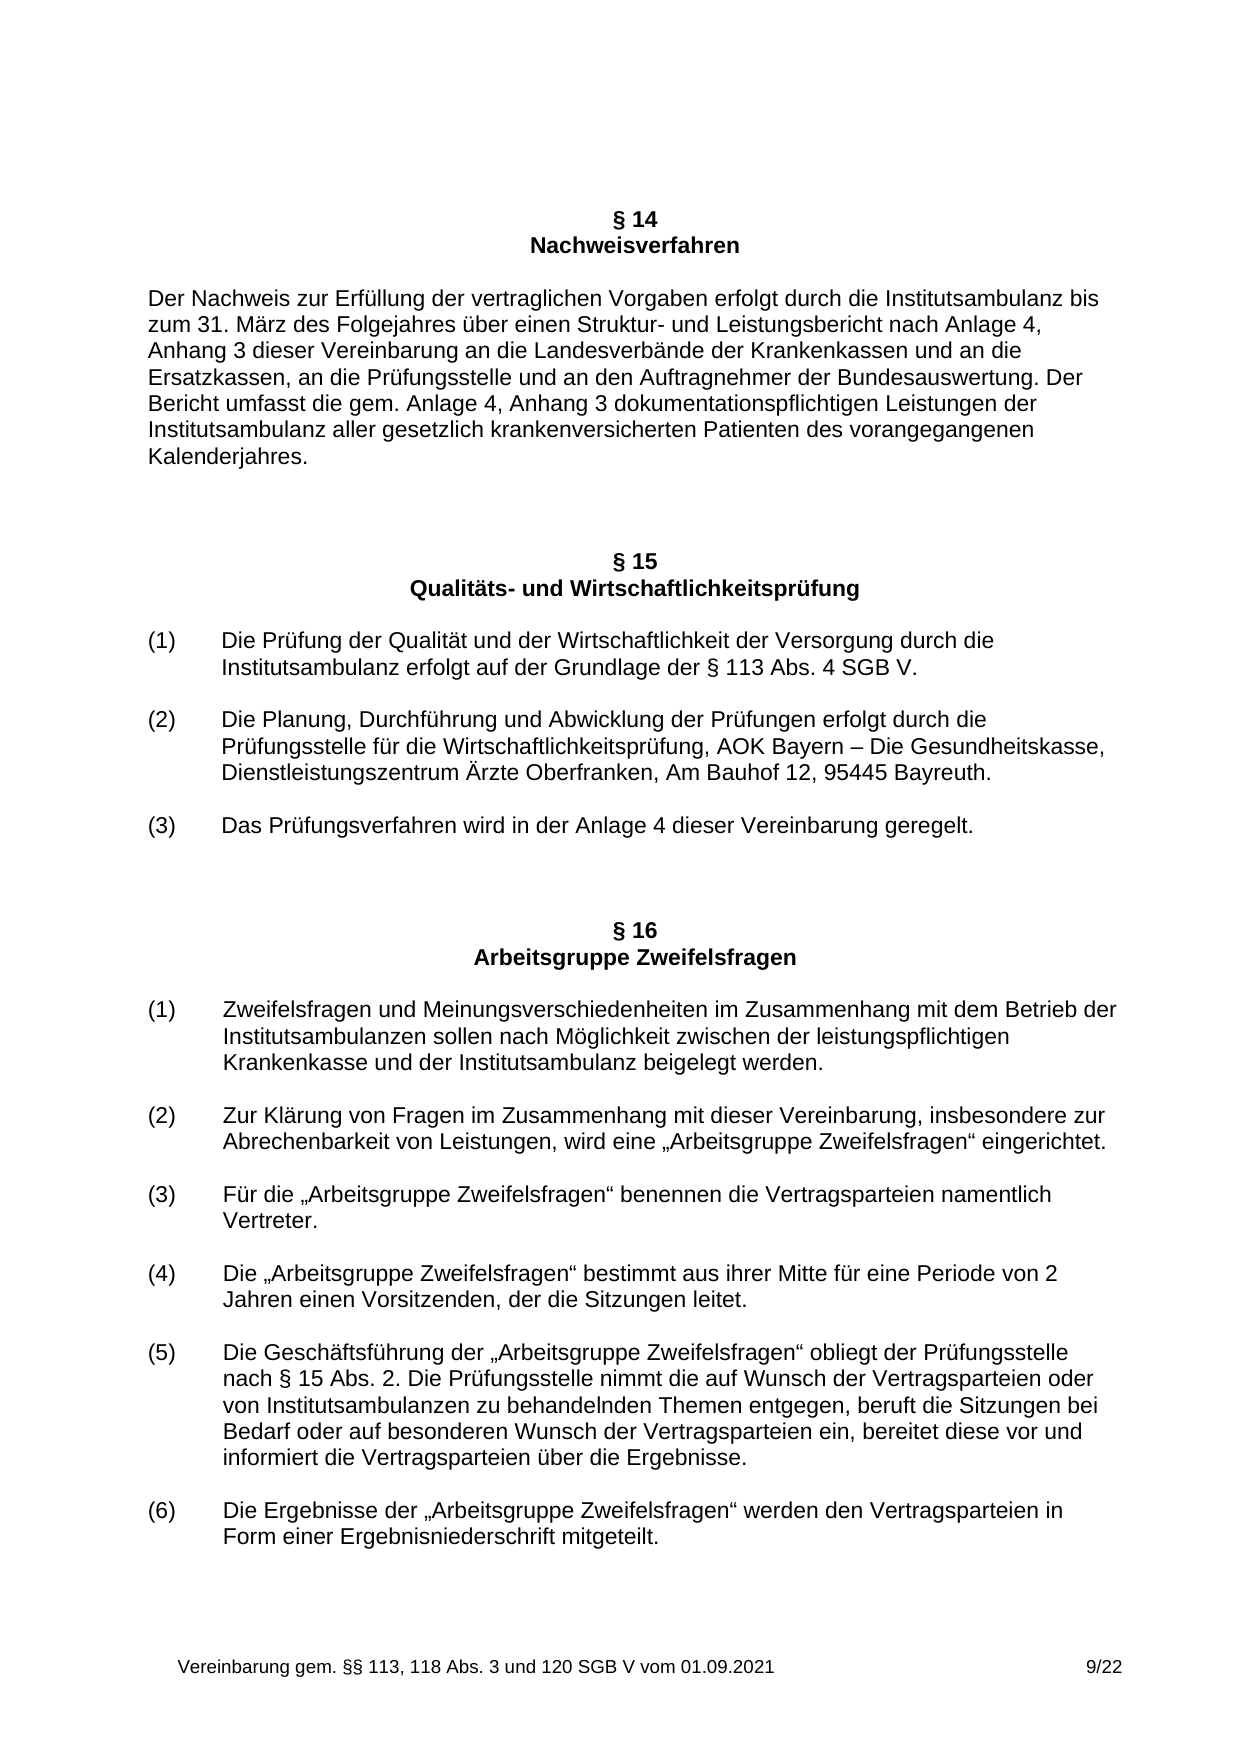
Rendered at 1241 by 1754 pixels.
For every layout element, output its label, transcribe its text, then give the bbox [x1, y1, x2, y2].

text (3) Das Prüfungsverfahren wird in der Anlage 4 dieser Vereinbarung geregelt. [148, 812, 1122, 838]
text (1) Die Prüfung der Qualität und der Wirtschaftlichkeit der Versorgung durch die Institutsambulanz erfolgt auf der Grundlage der § 113 Abs. 4 SGB V. [148, 627, 1122, 680]
text Der Nachweis zur Erfüllung der vertraglichen Vorgaben erfolgt durch die Institutsambulanz bis zum 31. März des Folgejahres über einen Struktur- und Leistungsbericht nach Anlage 4, Anhang 3 dieser Vereinbarung an die Landesverbände der Krankenkassen und an die Ersatzkassen, an die Prüfungsstelle und an den Auftragnehmer der Bundesauswertung. Der Bericht umfasst die gem. Anlage 4, Anhang 3 dokumentationspflichtigen Leistungen der Institutsambulanz aller gesetzlich krankenversicherten Patienten des vorangegangenen Kalenderjahres. [148, 285, 1122, 469]
text § 14 [148, 206, 1122, 232]
list Die Ergebnisse der „Arbeitsgruppe Zweifelsfragen“ werden den Vertragsparteien in Form einer Ergebnisniederschrift mitgeteilt. [148, 1497, 1122, 1576]
list Zweifelsfragen und Meinungsverschiedenheiten im Zusammenhang mit dem Betrieb der Institutsambulanzen sollen nach Möglichkeit zwischen der leistungspflichtigen Krankenkasse und der Institutsambulanz beigelegt werden. [148, 996, 1122, 1075]
list Für die „Arbeitsgruppe Zweifelsfragen“ benennen die Vertragsparteien namentlich Vertreter. [148, 1181, 1122, 1233]
text Arbeitsgruppe Zweifelsfragen [148, 943, 1122, 970]
text (2) Die Planung, Durchführung und Abwicklung der Prüfungen erfolgt durch die Prüfungsstelle für die Wirtschaftlichkeitsprüfung, AOK Bayern – Die Gesundheitskasse, Dienstleistungszentrum Ärzte Oberfranken, Am Bauhof 12, 95445 Bayreuth. [148, 706, 1122, 785]
text § 16 [148, 917, 1122, 943]
list Die Geschäftsführung der „Arbeitsgruppe Zweifelsfragen“ obliegt der Prüfungsstelle nach § 15 Abs. 2. Die Prüfungsstelle nimmt die auf Wunsch der Vertragsparteien oder von Institutsambulanzen zu behandelnden Themen entgegen, beruft die Sitzungen bei Bedarf oder auf besonderen Wunsch der Vertragsparteien ein, bereitet diese vor und informiert die Vertragsparteien über die Ergebnisse. [148, 1339, 1122, 1471]
text § 15 [148, 548, 1122, 574]
list Die „Arbeitsgruppe Zweifelsfragen“ bestimmt aus ihrer Mitte für eine Periode von 2 Jahren einen Vorsitzenden, der die Sitzungen leitet. [148, 1260, 1122, 1312]
text Qualitäts- und Wirtschaftlichkeitsprüfung [148, 574, 1122, 601]
text Nachweisverfahren [148, 232, 1122, 258]
list Zur Klärung von Fragen im Zusammenhang mit dieser Vereinbarung, insbesondere zur Abrechenbarkeit von Leistungen, wird eine „Arbeitsgruppe Zweifelsfragen“ eingerichtet. [148, 1102, 1122, 1154]
